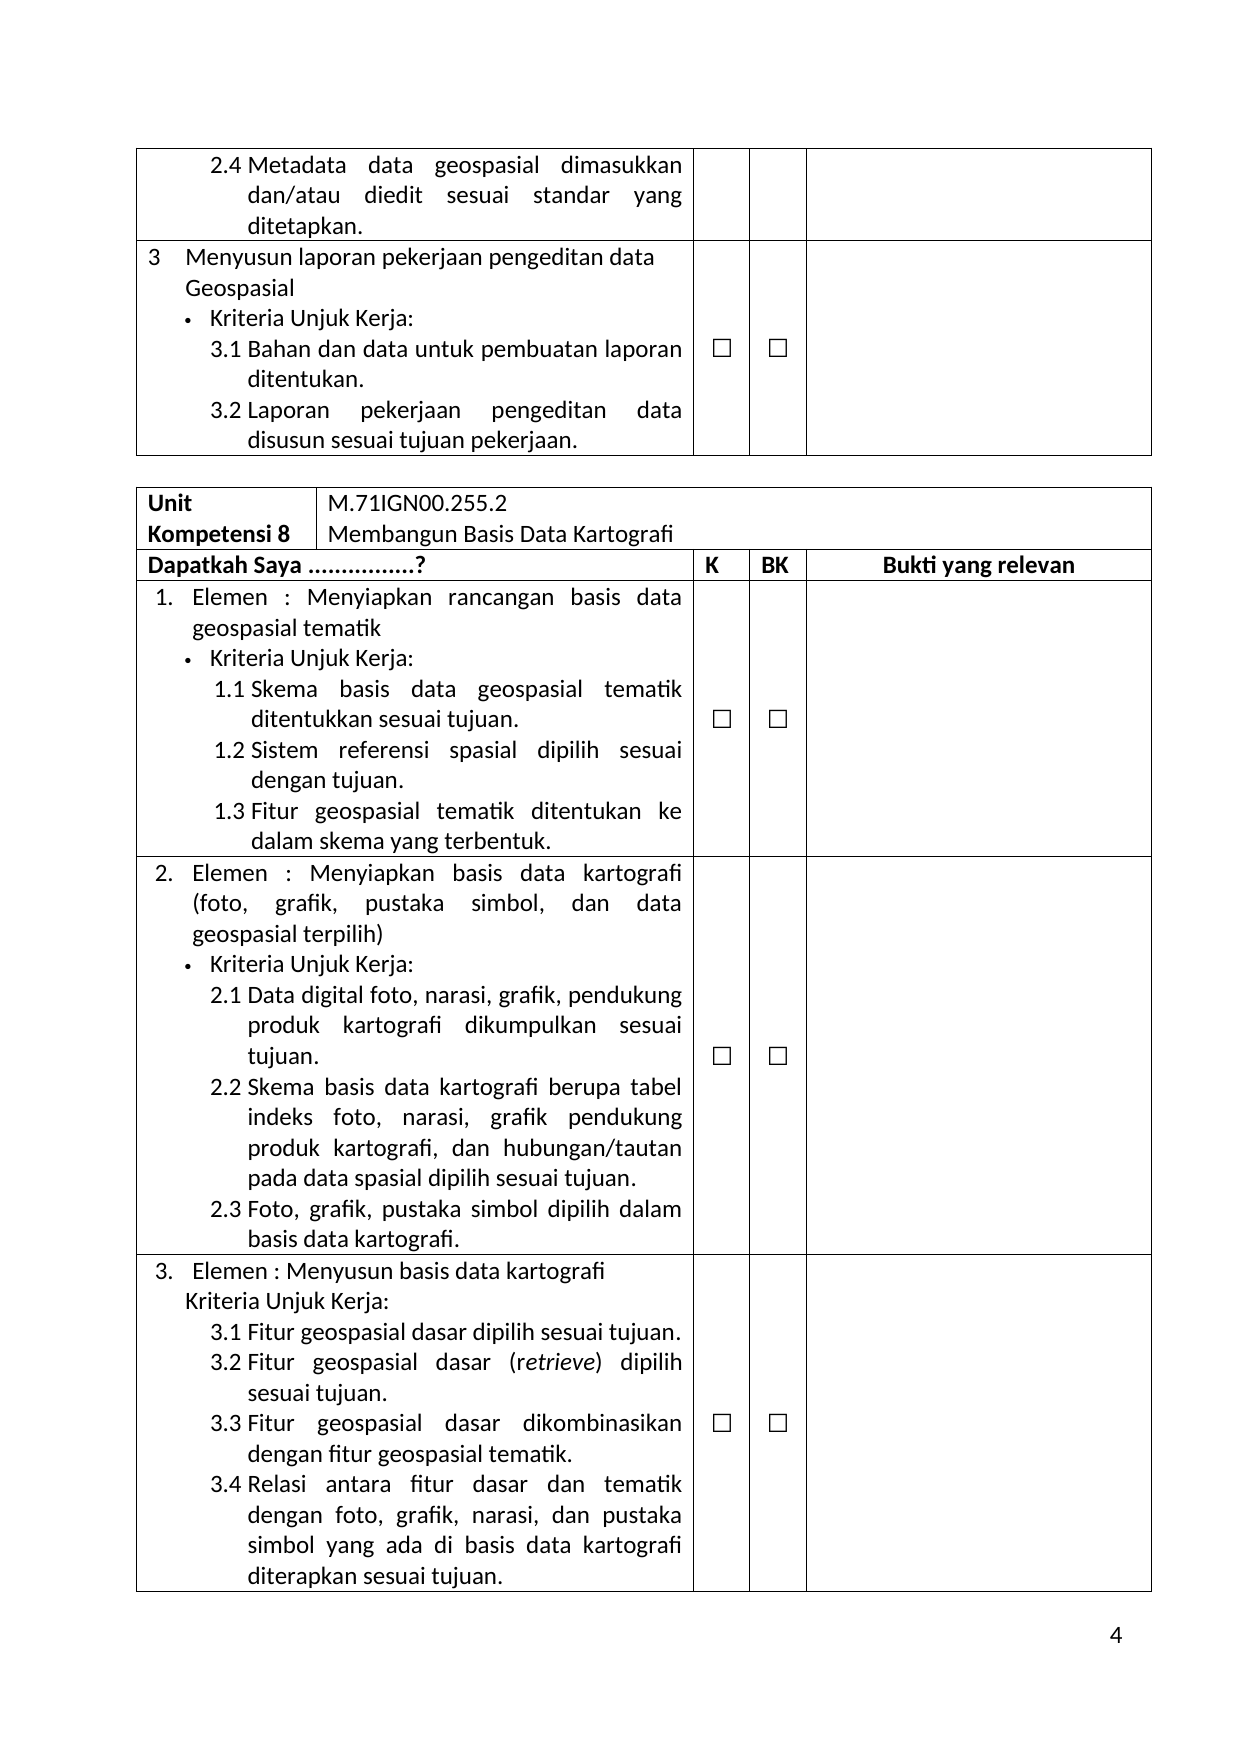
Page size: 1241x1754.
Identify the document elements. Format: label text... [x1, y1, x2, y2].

table_cell Bukti yang relevan [807, 550, 1151, 580]
table_cell K [694, 550, 749, 580]
table_cell Elemen : Menyiapkan basis data kartografi (foto, grafik, pustaka simbol, dan data geospasial terpilih) Kriteria Unjuk Kerja: Data digital foto, narasi, grafik, pendukung produk kartografi dikumpulkan sesuai tujuan. Skema basis data kartografi berupa tabel indeks foto, narasi, grafik pendukung produk kartografi, dan hubungan/tautan pada data spasial dipilih sesuai tujuan. Foto, grafik, pustaka simbol dipilih dalam basis data kartografi. [137, 857, 693, 1254]
table_cell Menyusun laporan pekerjaan pengeditan data Geospasial Kriteria Unjuk Kerja: Bahan dan data untuk pembuatan laporan ditentukan. Laporan pekerjaan pengeditan data disusun sesuai tujuan pekerjaan. [137, 241, 693, 455]
table_cell [807, 149, 1151, 240]
table_cell [807, 857, 1151, 1254]
table_header M.71IGN00.255.2 Membangun Basis Data Kartografi [317, 488, 1151, 549]
table_cell Elemen : Menyiapkan rancangan basis data geospasial tematik Kriteria Unjuk Kerja: Skema basis data geospasial tematik ditentukkan sesuai tujuan. Sistem referensi spasial dipilih sesuai dengan tujuan. Fitur geospasial tematik ditentukan ke dalam skema yang terbentuk. [137, 581, 693, 856]
table_cell BK [750, 550, 806, 580]
table_cell [807, 241, 1151, 455]
table_cell [807, 581, 1151, 856]
table_cell Elemen : Menyusun basis data kartografi Kriteria Unjuk Kerja: Fitur geospasial dasar dipilih sesuai tujuan. Fitur geospasial dasar (retrieve) dipilih sesuai tujuan. Fitur geospasial dasar dikombinasikan dengan fitur geospasial tematik. Relasi antara fitur dasar dan tematik dengan foto, grafik, narasi, dan pustaka simbol yang ada di basis data kartografi diterapkan sesuai tujuan. [137, 1255, 693, 1591]
table_cell Dapatkah Saya ................? [137, 550, 693, 580]
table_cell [137, 149, 693, 240]
table_cell [807, 1255, 1151, 1591]
table_header Unit Kompetensi 8 [137, 488, 316, 549]
